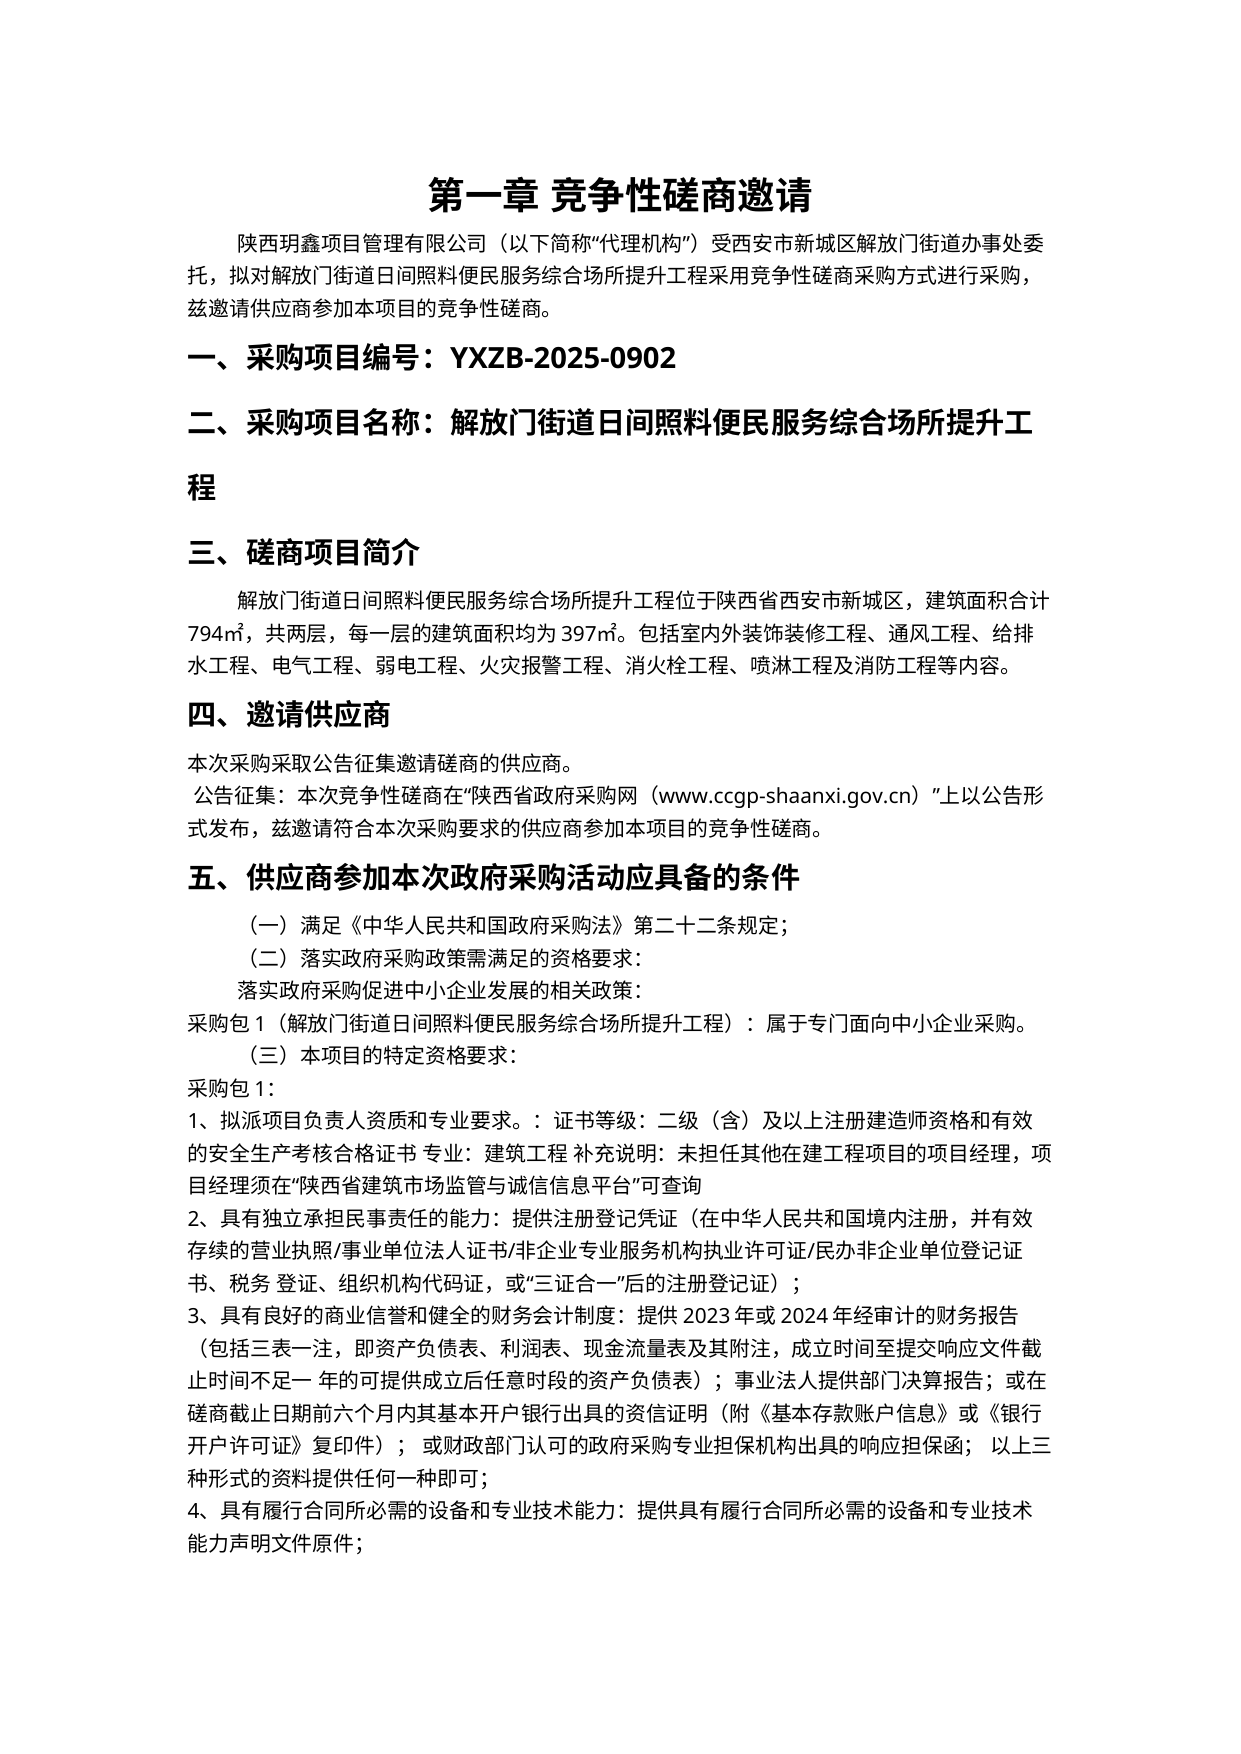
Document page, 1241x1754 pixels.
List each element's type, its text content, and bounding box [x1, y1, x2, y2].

text 采购包1： [187, 1072, 1053, 1104]
text 二、采购项目名称：解放门街道日间照料便民服务综合场所提升工程 [187, 389, 1053, 519]
text 四、邀请供应商 [187, 682, 1053, 747]
text 一、采购项目编号：YXZB-2025-0902 [187, 324, 1053, 389]
text （二）落实政府采购政策需满足的资格要求： [187, 942, 1053, 974]
text 2、具有独立承担民事责任的能力：提供注册登记凭证（在中华人民共和国境内注册，并有效存续的营业执照/事业单位法人证书/非企业专业服务机构执业许可证/民办非企业单位登记证书、税务 登证、组织机构代码证，或“三证合一”后的注册登记证）； [187, 1202, 1053, 1299]
text 本次采购采取公告征集邀请磋商的供应商。 [187, 747, 1053, 779]
text 3、具有良好的商业信誉和健全的财务会计制度：提供2023年或2024年经审计的财务报告（包括三表一注，即资产负债表、利润表、现金流量表及其附注，成立时间至提交响应文件截止时间不足一 年的可提供成立后任意时段的资产负债表）；事业法人提供部门决算报告；或在磋商截止日期前六个月内其基本开户银行出具的资信证明（附《基本存款账户信息》或《银行开户许可证》复印件）； 或财政部门认可的政府采购专业担保机构出具的响应担保函； 以上三种形式的资料提供任何一种即可； [187, 1299, 1053, 1494]
text 五、供应商参加本次政府采购活动应具备的条件 [187, 844, 1053, 909]
text 陕西玥鑫项目管理有限公司（以下简称“代理机构”）受西安市新城区解放门街道办事处委托，拟对解放门街道日间照料便民服务综合场所提升工程采用竞争性磋商采购方式进行采购，兹邀请供应商参加本项目的竞争性磋商。 [187, 227, 1053, 324]
text 落实政府采购促进中小企业发展的相关政策： [187, 974, 1053, 1007]
text 采购包1（解放门街道日间照料便民服务综合场所提升工程）：属于专门面向中小企业采购。 [187, 1007, 1053, 1039]
text （一）满足《中华人民共和国政府采购法》第二十二条规定； [187, 909, 1053, 942]
text 第一章 竞争性磋商邀请 [187, 162, 1053, 227]
text （三）本项目的特定资格要求： [187, 1039, 1053, 1072]
text 解放门街道日间照料便民服务综合场所提升工程位于陕西省西安市新城区，建筑面积合计794㎡，共两层，每一层的建筑面积均为397㎡。包括室内外装饰装修工程、通风工程、给排水工程、电气工程、弱电工程、火灾报警工程、消火栓工程、喷淋工程及消防工程等内容。 [187, 584, 1053, 682]
text 三、磋商项目简介 [187, 519, 1053, 584]
text 4、具有履行合同所必需的设备和专业技术能力：提供具有履行合同所必需的设备和专业技术能力声明文件原件； [187, 1494, 1053, 1559]
text 1、拟派项目负责人资质和专业要求。：证书等级：二级（含）及以上注册建造师资格和有效的安全生产考核合格证书 专业：建筑工程 补充说明：未担任其他在建工程项目的项目经理，项目经理须在“陕西省建筑市场监管与诚信信息平台”可查询 [187, 1104, 1053, 1202]
text 公告征集：本次竞争性磋商在“陕西省政府采购网（www.ccgp-shaanxi.gov.cn）”上以公告形式发布，兹邀请符合本次采购要求的供应商参加本项目的竞争性磋商。 [187, 779, 1053, 844]
